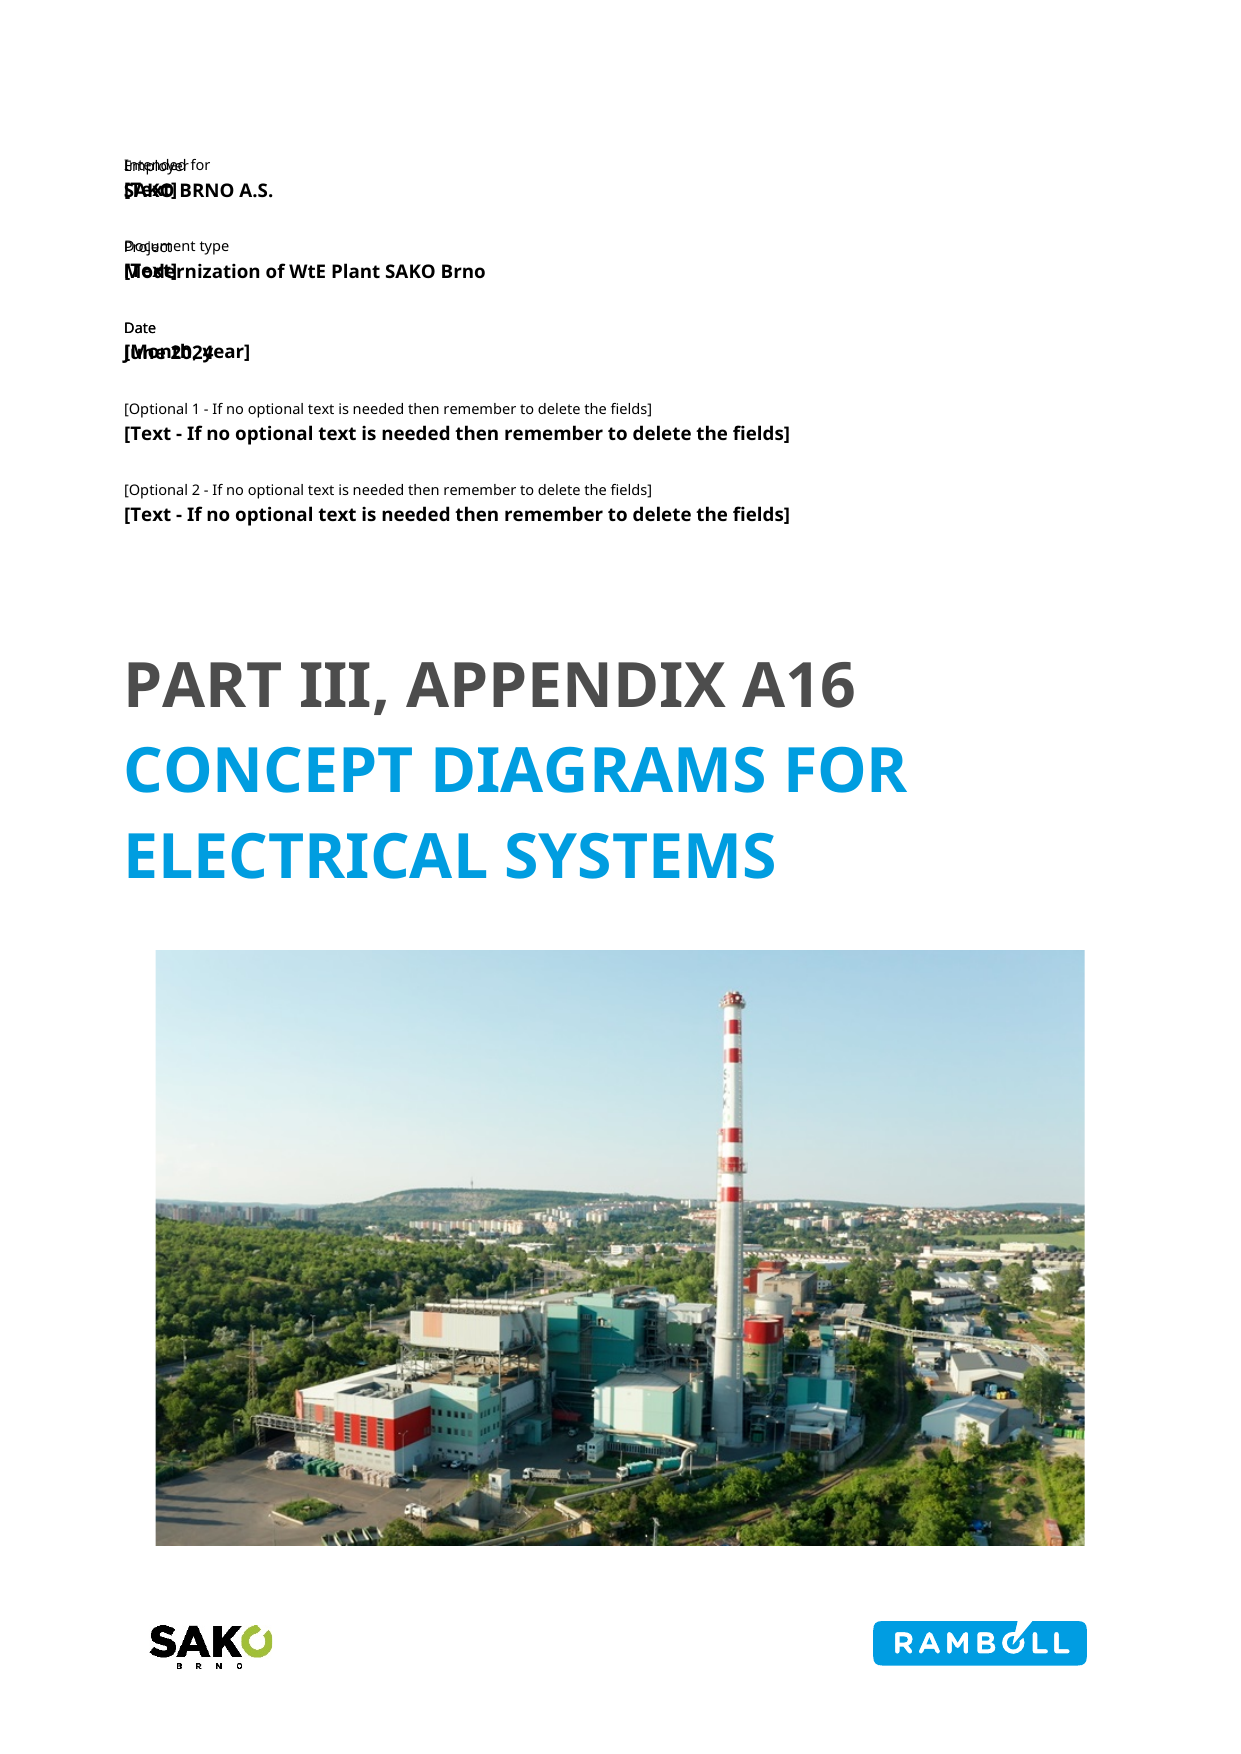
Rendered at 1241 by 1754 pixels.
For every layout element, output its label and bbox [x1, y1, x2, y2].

picture [155, 950, 1085, 1546]
picture [149, 1625, 273, 1669]
